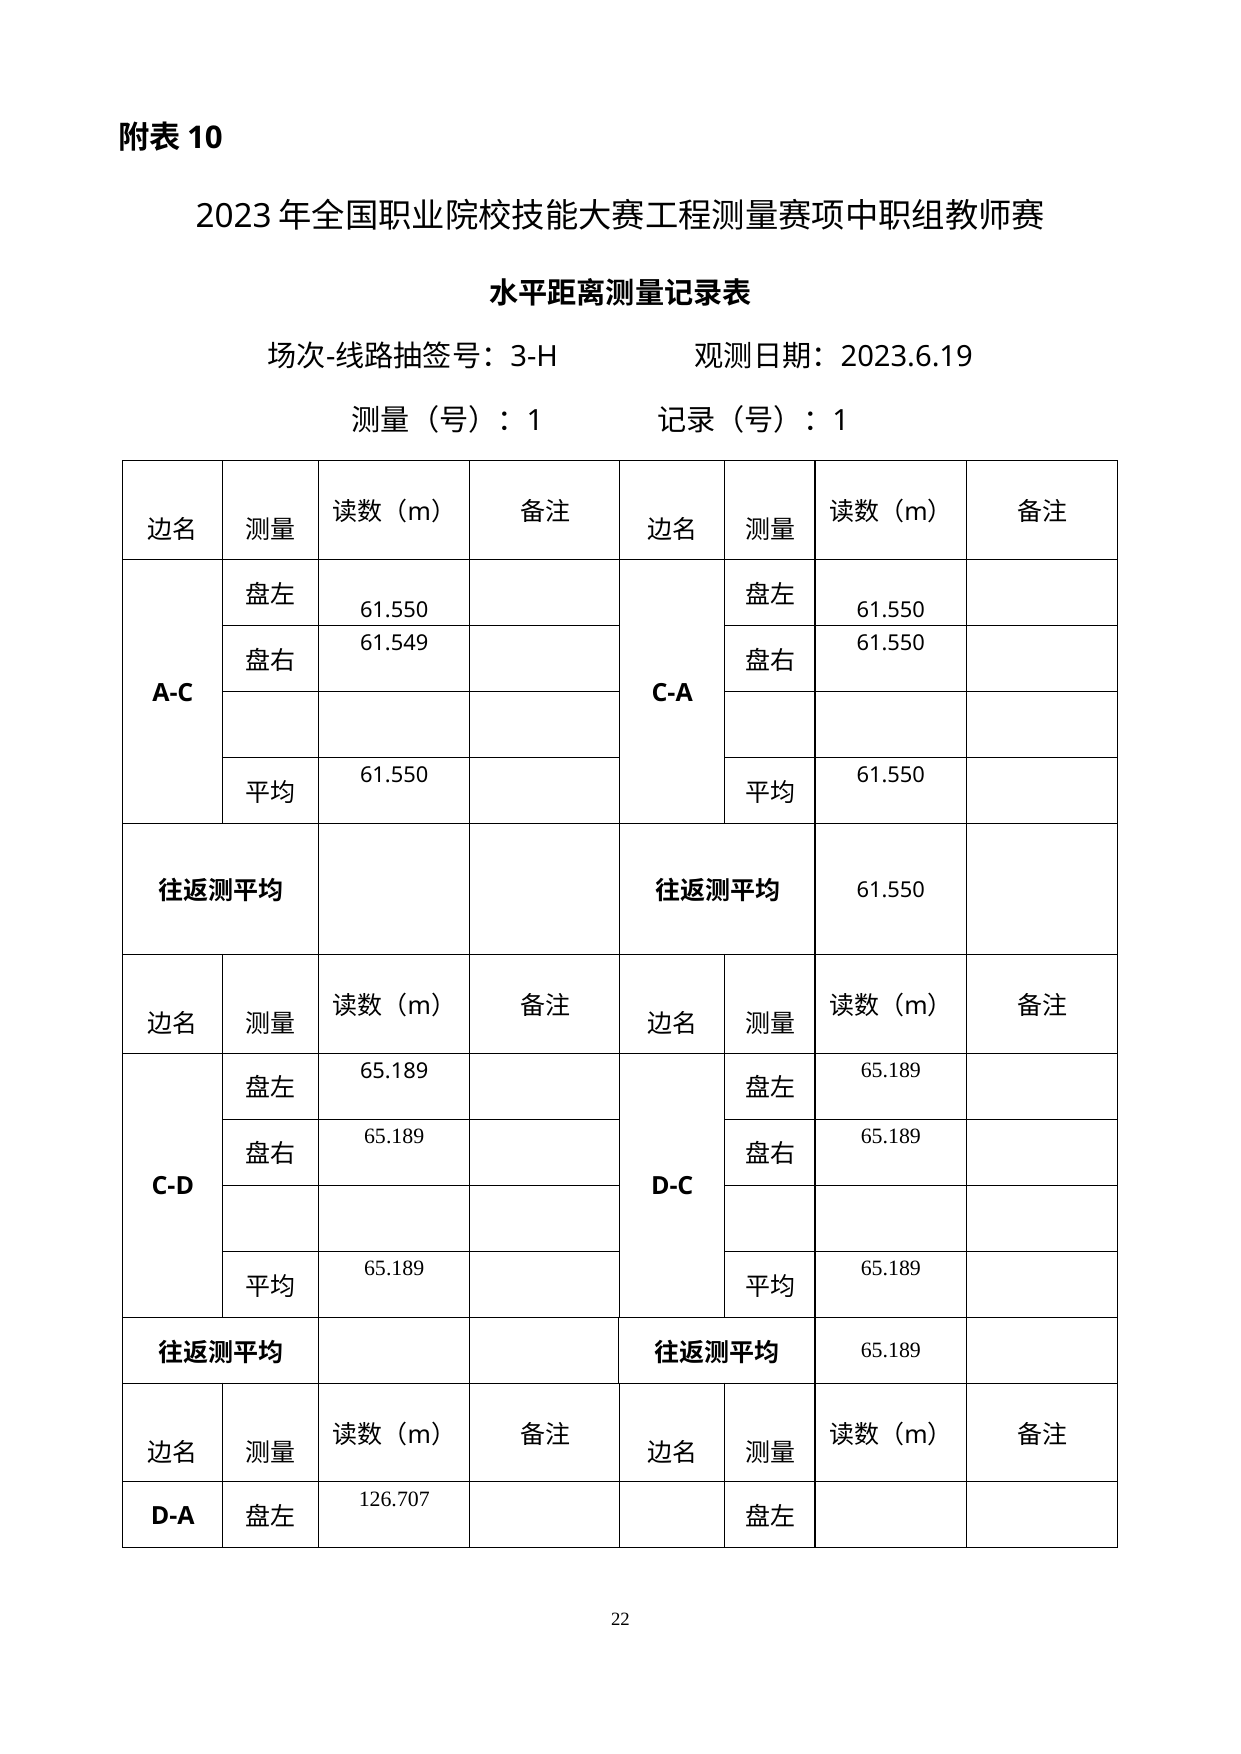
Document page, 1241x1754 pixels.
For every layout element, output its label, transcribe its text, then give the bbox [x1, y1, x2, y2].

table_cell 盘右 [223, 626, 318, 691]
table_cell D-C [620, 1054, 724, 1317]
table_cell [620, 1482, 724, 1547]
table_header 读数（m） [816, 461, 966, 559]
table_cell 读数（m） [319, 1384, 469, 1481]
table_cell [967, 560, 1117, 625]
table_cell 测量 [223, 955, 318, 1052]
table_cell 平均 [223, 1252, 318, 1317]
table_cell [470, 824, 619, 954]
table_cell 65.189 [816, 1318, 966, 1383]
table_cell 61.550 [816, 758, 966, 823]
table_cell C-A [620, 560, 724, 823]
table_cell [319, 1186, 469, 1251]
table_cell 备注 [967, 1384, 1117, 1481]
table_cell [967, 1318, 1117, 1383]
table_cell 盘左 [725, 1482, 814, 1547]
table_cell [725, 692, 814, 757]
table_cell 盘右 [725, 626, 814, 691]
table_cell 盘左 [725, 1054, 814, 1118]
table_cell 读数（m） [319, 955, 469, 1052]
table_cell [470, 1482, 619, 1547]
table_cell [470, 560, 619, 625]
table_cell 边名 [123, 1384, 222, 1481]
table_cell [470, 1120, 619, 1184]
table_cell [223, 1186, 318, 1251]
table_cell 往返测平均 [620, 824, 814, 954]
table_header 备注 [470, 461, 619, 559]
table_cell 61.550 [816, 824, 966, 954]
table_cell 盘左 [223, 1482, 318, 1547]
table_cell [470, 1054, 619, 1118]
table_cell 读数（m） [816, 1384, 966, 1481]
table_cell 往返测平均 [123, 824, 318, 954]
table_cell 备注 [470, 1384, 619, 1481]
table_cell 65.189 [319, 1120, 469, 1184]
table_cell 测量 [725, 1384, 814, 1481]
table_cell [470, 1318, 618, 1383]
table_cell [470, 626, 619, 691]
table_cell 盘左 [725, 560, 814, 625]
text 2023年全国职业院校技能大赛工程测量赛项中职组教师赛 [118, 180, 1122, 245]
table_cell 读数（m） [816, 955, 966, 1052]
table_cell 备注 [470, 955, 619, 1052]
table_cell 61.549 [319, 626, 469, 691]
table_cell [470, 1186, 619, 1251]
table_cell 测量 [725, 955, 814, 1052]
table_cell 平均 [725, 1252, 814, 1317]
text 场次-线路抽签号：3-H 观测日期：2023.6.19 [118, 333, 1122, 375]
table_cell [816, 692, 966, 757]
table_cell 61.550 [816, 560, 966, 625]
table_cell [967, 824, 1117, 954]
table_cell 65.189 [319, 1252, 469, 1317]
text 附表10 [118, 112, 1122, 158]
table_cell C-D [123, 1054, 222, 1317]
table_cell [319, 824, 469, 954]
table_cell 65.189 [319, 1054, 469, 1118]
table_cell 边名 [123, 955, 222, 1052]
table_cell [470, 758, 619, 823]
table_cell 盘左 [223, 560, 318, 625]
table_cell 往返测平均 [619, 1318, 814, 1383]
table_cell [470, 1252, 619, 1317]
table_cell [967, 1482, 1117, 1547]
table_cell 65.189 [816, 1120, 966, 1184]
table_cell 61.550 [319, 758, 469, 823]
text 测量（号）：1 记录（号）：1 [118, 397, 1122, 439]
table_cell 边名 [620, 1384, 724, 1481]
table_cell [470, 692, 619, 757]
table_cell [725, 1186, 814, 1251]
table_cell 61.550 [816, 626, 966, 691]
table_cell 平均 [725, 758, 814, 823]
table_cell 盘左 [223, 1054, 318, 1118]
table_cell D-A [123, 1482, 222, 1547]
table_cell [967, 626, 1117, 691]
table_cell [967, 1186, 1117, 1251]
table_cell 平均 [223, 758, 318, 823]
table_header 测量 [223, 461, 318, 559]
table_cell 61.550 [319, 560, 469, 625]
table_header 读数（m） [319, 461, 469, 559]
table_cell 65.189 [816, 1252, 966, 1317]
table_cell 往返测平均 [123, 1318, 318, 1383]
table_cell 备注 [967, 955, 1117, 1052]
table_cell [967, 758, 1117, 823]
table_cell [816, 1482, 966, 1547]
table_cell [967, 1054, 1117, 1118]
table_cell 边名 [620, 955, 724, 1052]
text 水平距离测量记录表 [118, 269, 1122, 312]
table_header 备注 [967, 461, 1117, 559]
table_cell 126.707 [319, 1482, 469, 1547]
table_cell [223, 692, 318, 757]
table_header 测量 [725, 461, 814, 559]
table_cell 65.189 [816, 1054, 966, 1118]
table_cell [319, 692, 469, 757]
table_cell [967, 692, 1117, 757]
table_cell [319, 1318, 469, 1383]
table_cell 测量 [223, 1384, 318, 1481]
table_cell [816, 1186, 966, 1251]
table_cell 盘右 [223, 1120, 318, 1184]
table_cell A-C [123, 560, 222, 823]
table_header 边名 [620, 461, 724, 559]
table_header 边名 [123, 461, 222, 559]
table_cell 盘右 [725, 1120, 814, 1184]
table_cell [967, 1252, 1117, 1317]
table_cell [967, 1120, 1117, 1184]
